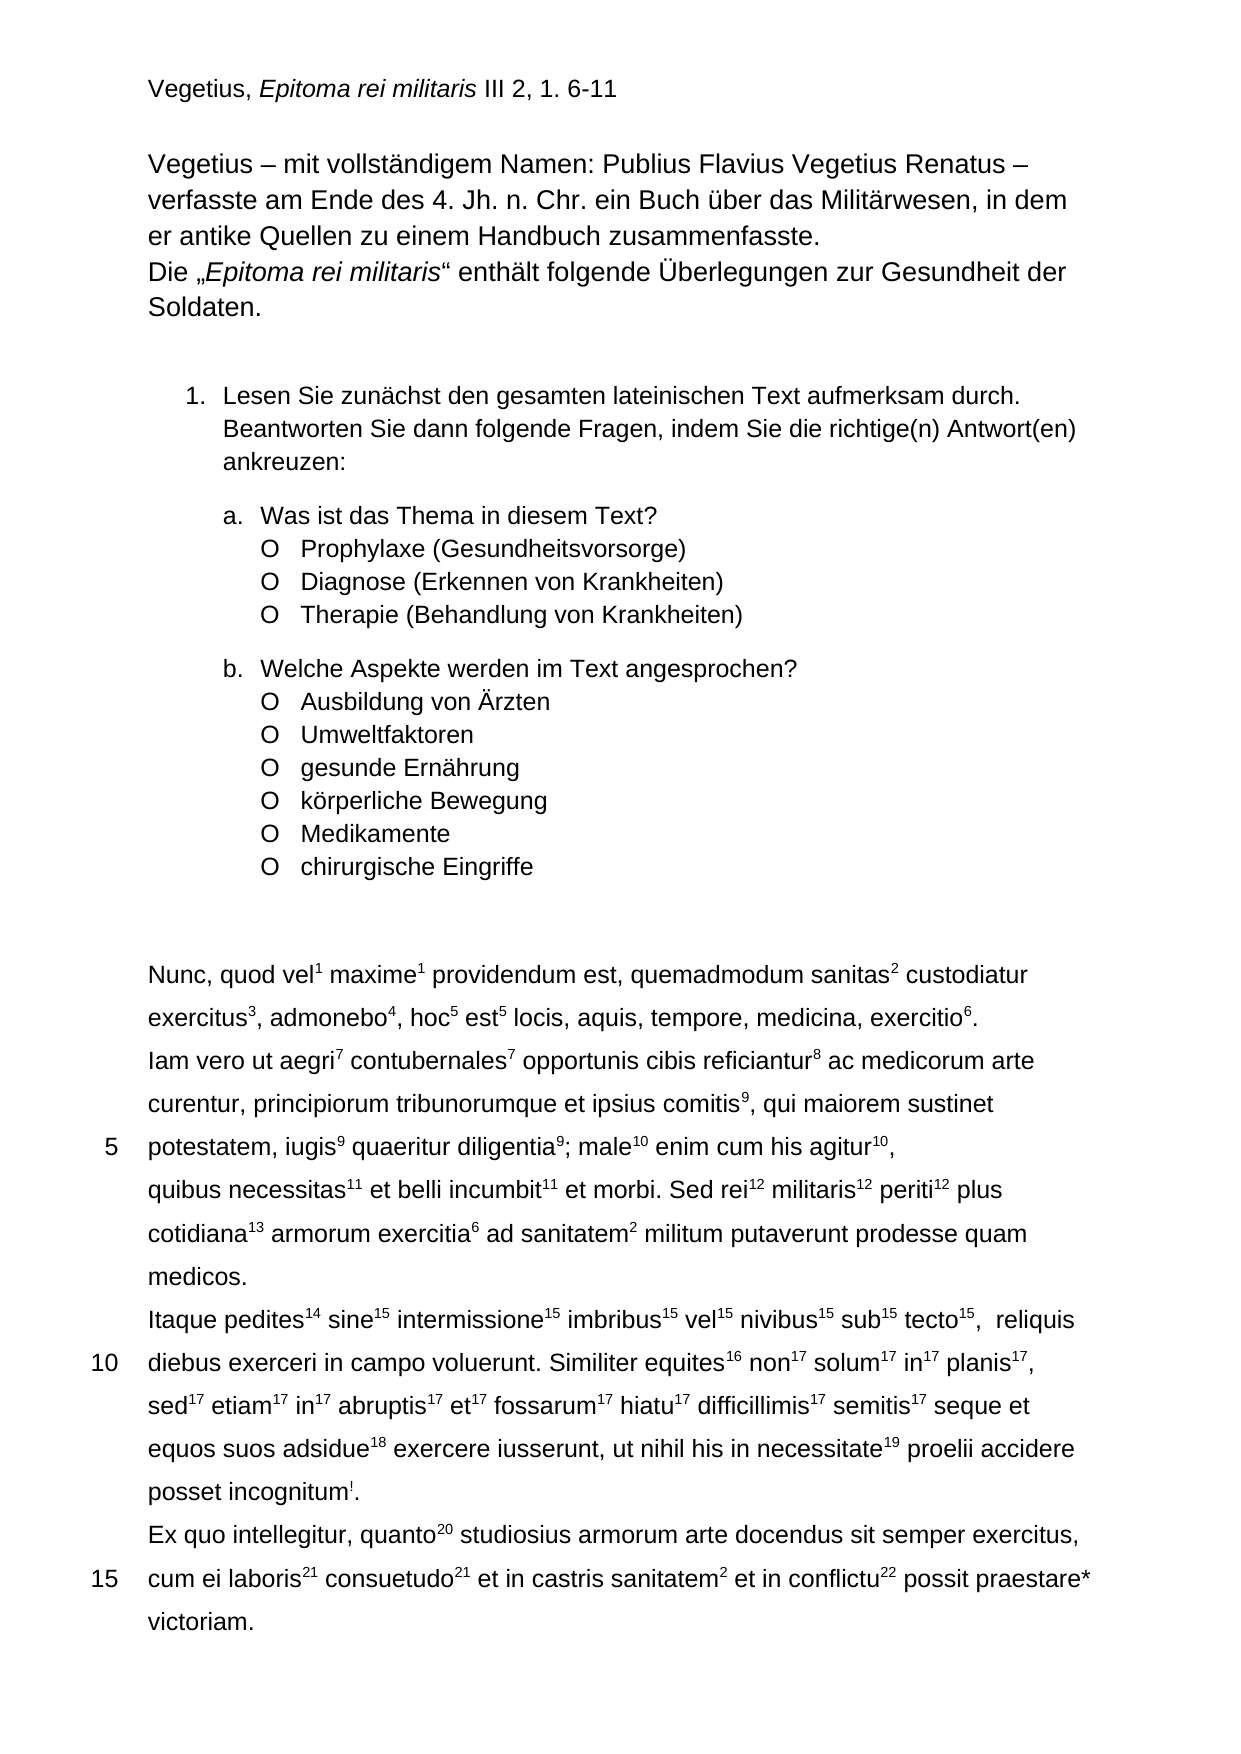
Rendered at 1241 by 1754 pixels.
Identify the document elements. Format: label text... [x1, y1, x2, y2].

list Was ist das Thema in diesem Text? [223, 501, 1092, 530]
list Welche Aspekte werden im Text angesprochen? [223, 654, 1092, 683]
list O chirurgische Eingriffe [260, 852, 1092, 881]
text quibus necessitas11 et belli incumbit11 et morbi. Sed rei12 militaris12 periti12 plus cotidiana13 armorum exercitia6 ad sanitatem2 militum putaverunt prodesse quam medicos. [148, 1176, 1092, 1291]
list O Therapie (Behandlung von Krankheiten) [260, 600, 1092, 629]
text Itaque pedites14 sine15 intermissione15 imbribus15 vel15 nivibus15 sub15 tecto15, reliquis diebus exerceri in campo voluerunt. Similiter equites16 non17 solum17 in17 planis17, sed17 etiam17 in17 abruptis17 et17 fossarum17 hiatu17 difficillimis17 semitis17 seque et equos suos adsidue18 exercere iusserunt, ut nihil his in necessitate19 proelii accidere posset incognitum!. [148, 1305, 1092, 1506]
list O Umweltfaktoren [260, 720, 1092, 749]
list O körperliche Bewegung [260, 786, 1092, 815]
text Iam vero ut aegri7 contubernales7 opportunis cibis reficiantur8 ac medicorum arte curentur, principiorum tribunorumque et ipsius comitis9, qui maiorem sustinet potestatem, iugis9 quaeritur diligentia9; male10 enim cum his agitur10, [148, 1046, 1092, 1161]
list O Diagnose (Erkennen von Krankheiten) [260, 567, 1092, 596]
list O gesunde Ernährung [260, 753, 1092, 782]
text Ex quo intellegitur, quanto20 studiosius armorum arte docendus sit semper exercitus, cum ei laboris21 consuetudo21 et in castris sanitatem2 et in conflictu22 possit praestare* victoriam. [148, 1521, 1092, 1636]
list O Ausbildung von Ärzten [260, 687, 1092, 716]
text Nunc, quod vel1 maxime1 providendum est, quemadmodum sanitas2 custodiatur exercitus3, admonebo4, hoc5 est5 locis, aquis, tempore, medicina, exercitio6. [148, 960, 1092, 1032]
list O Prophylaxe (Gesundheitsvorsorge) [260, 534, 1092, 563]
text Die „Epitoma rei militaris“ enthält folgende Überlegungen zur Gesundheit der Soldaten. [148, 256, 1092, 323]
text Vegetius – mit vollständigem Namen: Publius Flavius Vegetius Renatus – verfasste am Ende des 4. Jh. n. Chr. ein Buch über das Militärwesen, in dem er antike Quellen zu einem Handbuch zusammenfasste. [148, 148, 1092, 251]
list Beantworten Sie dann folgende Fragen, indem Sie die richtige(n) Antwort(en) ankreuzen: [223, 414, 1092, 476]
list Lesen Sie zunächst den gesamten lateinischen Text aufmerksam durch. [185, 381, 1092, 410]
list O Medikamente [260, 819, 1092, 848]
